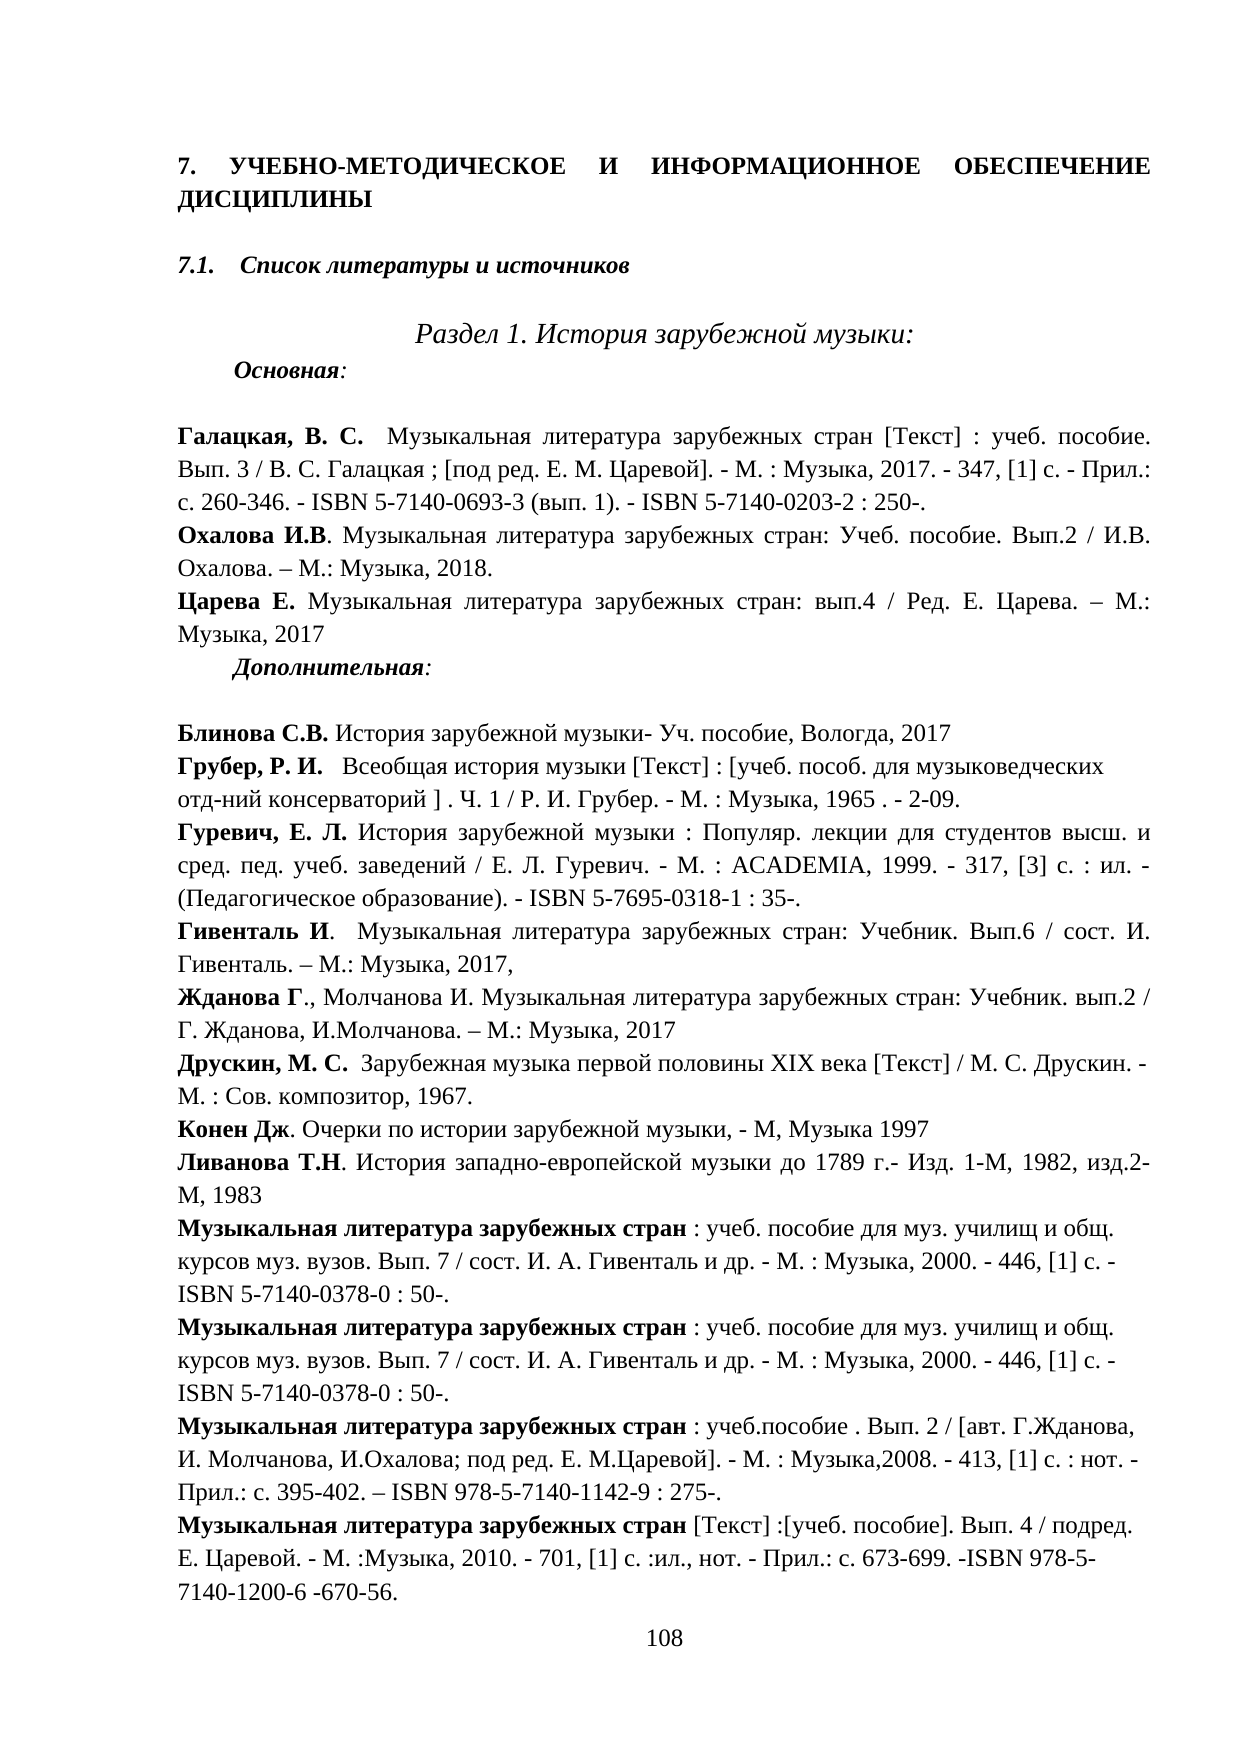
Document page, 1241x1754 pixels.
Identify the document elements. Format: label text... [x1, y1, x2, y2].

text Музыкальная литература зарубежных стран : учеб.пособие . Вып. 2 / [авт. Г.Жданова, И. Молчанова, И.Охалова; под ред. Е. М.Царевой]. - М. : Музыка,2008. - 413, [1] с. : нот. - Прил.: с. 395-402. – ISBN 978-5-7140-1142-9 : 275-. [177, 1411, 1152, 1506]
text Раздел 1. История зарубежной музыки: [240, 316, 1152, 350]
text Галацкая, В. С. Музыкальная литература зарубежных стран [Текст] : учеб. пособие. Вып. 3 / В. С. Галацкая ; [под ред. Е. М. Царевой]. - М. : Музыка, 2017. - 347, [1] с. - Прил.: с. 260-346. - ISBN 5-7140-0693-3 (вып. 1). - ISBN 5-7140-0203-2 : 250-. [177, 421, 1152, 516]
text Блинова С.В. История зарубежной музыки- Уч. пособие, Вологда, 2017 [177, 718, 1152, 747]
text Музыкальная литература зарубежных стран : учеб. пособие для муз. училищ и общ. курсов муз. вузов. Вып. 7 / сост. И. А. Гивенталь и др. - М. : Музыка, 2000. - 446, [1] с. - ISBN 5-7140-0378-0 : 50-. [177, 1312, 1152, 1407]
text Основная: [177, 355, 1152, 383]
text Гуревич, Е. Л. История зарубежной музыки : Популяр. лекции для студентов высш. и сред. пед. учеб. заведений / Е. Л. Гуревич. - М. : ACADEMIA, 1999. - 317, [3] с. : ил. - (Педагогическое образование). - ISBN 5-7695-0318-1 : 35-. [177, 817, 1152, 912]
list Список литературы и источников [177, 250, 1152, 279]
text Дополнительная: [177, 652, 1152, 681]
text Конен Дж. Очерки по истории зарубежной музыки, - М, Музыка 1997 [177, 1114, 1152, 1143]
text Царева Е. Музыкальная литература зарубежных стран: вып.4 / Ред. Е. Царева. – М.: Музыка, 2017 [177, 586, 1152, 648]
text Музыкальная литература зарубежных стран [Текст] :[учеб. пособие]. Вып. 4 / подред. Е. Царевой. - М. :Музыка, 2010. - 701, [1] с. :ил., нот. - Прил.: с. 673-699. -ISBN 978-5-7140-1200-6 -670-56. [177, 1511, 1152, 1605]
text 7. УЧЕБНО-МЕТОДИЧЕСКОЕ И ИНФОРМАЦИОННОЕ ОБЕСПЕЧЕНИЕ ДИСЦИПЛИНЫ [177, 151, 1152, 213]
text Грубер, Р. И. Всеобщая история музыки [Текст] : [учеб. пособ. для музыковедческих отд-ний консерваторий ] . Ч. 1 / Р. И. Грубер. - М. : Музыка, 1965 . - 2-09. [177, 751, 1152, 813]
text Друскин, М. С. Зарубежная музыка первой половины ХIХ века [Текст] / М. С. Друскин. - М. : Сов. композитор, 1967. [177, 1048, 1152, 1110]
text Музыкальная литература зарубежных стран : учеб. пособие для муз. училищ и общ. курсов муз. вузов. Вып. 7 / сост. И. А. Гивенталь и др. - М. : Музыка, 2000. - 446, [1] с. - ISBN 5-7140-0378-0 : 50-. [177, 1213, 1152, 1308]
text Гивенталь И. Музыкальная литература зарубежных стран: Учебник. Вып.6 / сост. И. Гивенталь. – М.: Музыка, 2017, [177, 916, 1152, 978]
text Ливанова Т.Н. История западно-европейской музыки до 1789 г.- Изд. 1-М, 1982, изд.2- М, 1983 [177, 1147, 1152, 1209]
text Охалова И.В. Музыкальная литература зарубежных стран: Учеб. пособие. Вып.2 / И.В. Охалова. – М.: Музыка, 2018. [177, 520, 1152, 582]
text Жданова Г., Молчанова И. Музыкальная литература зарубежных стран: Учебник. вып.2 / Г. Жданова, И.Молчанова. – М.: Музыка, 2017 [177, 982, 1152, 1044]
